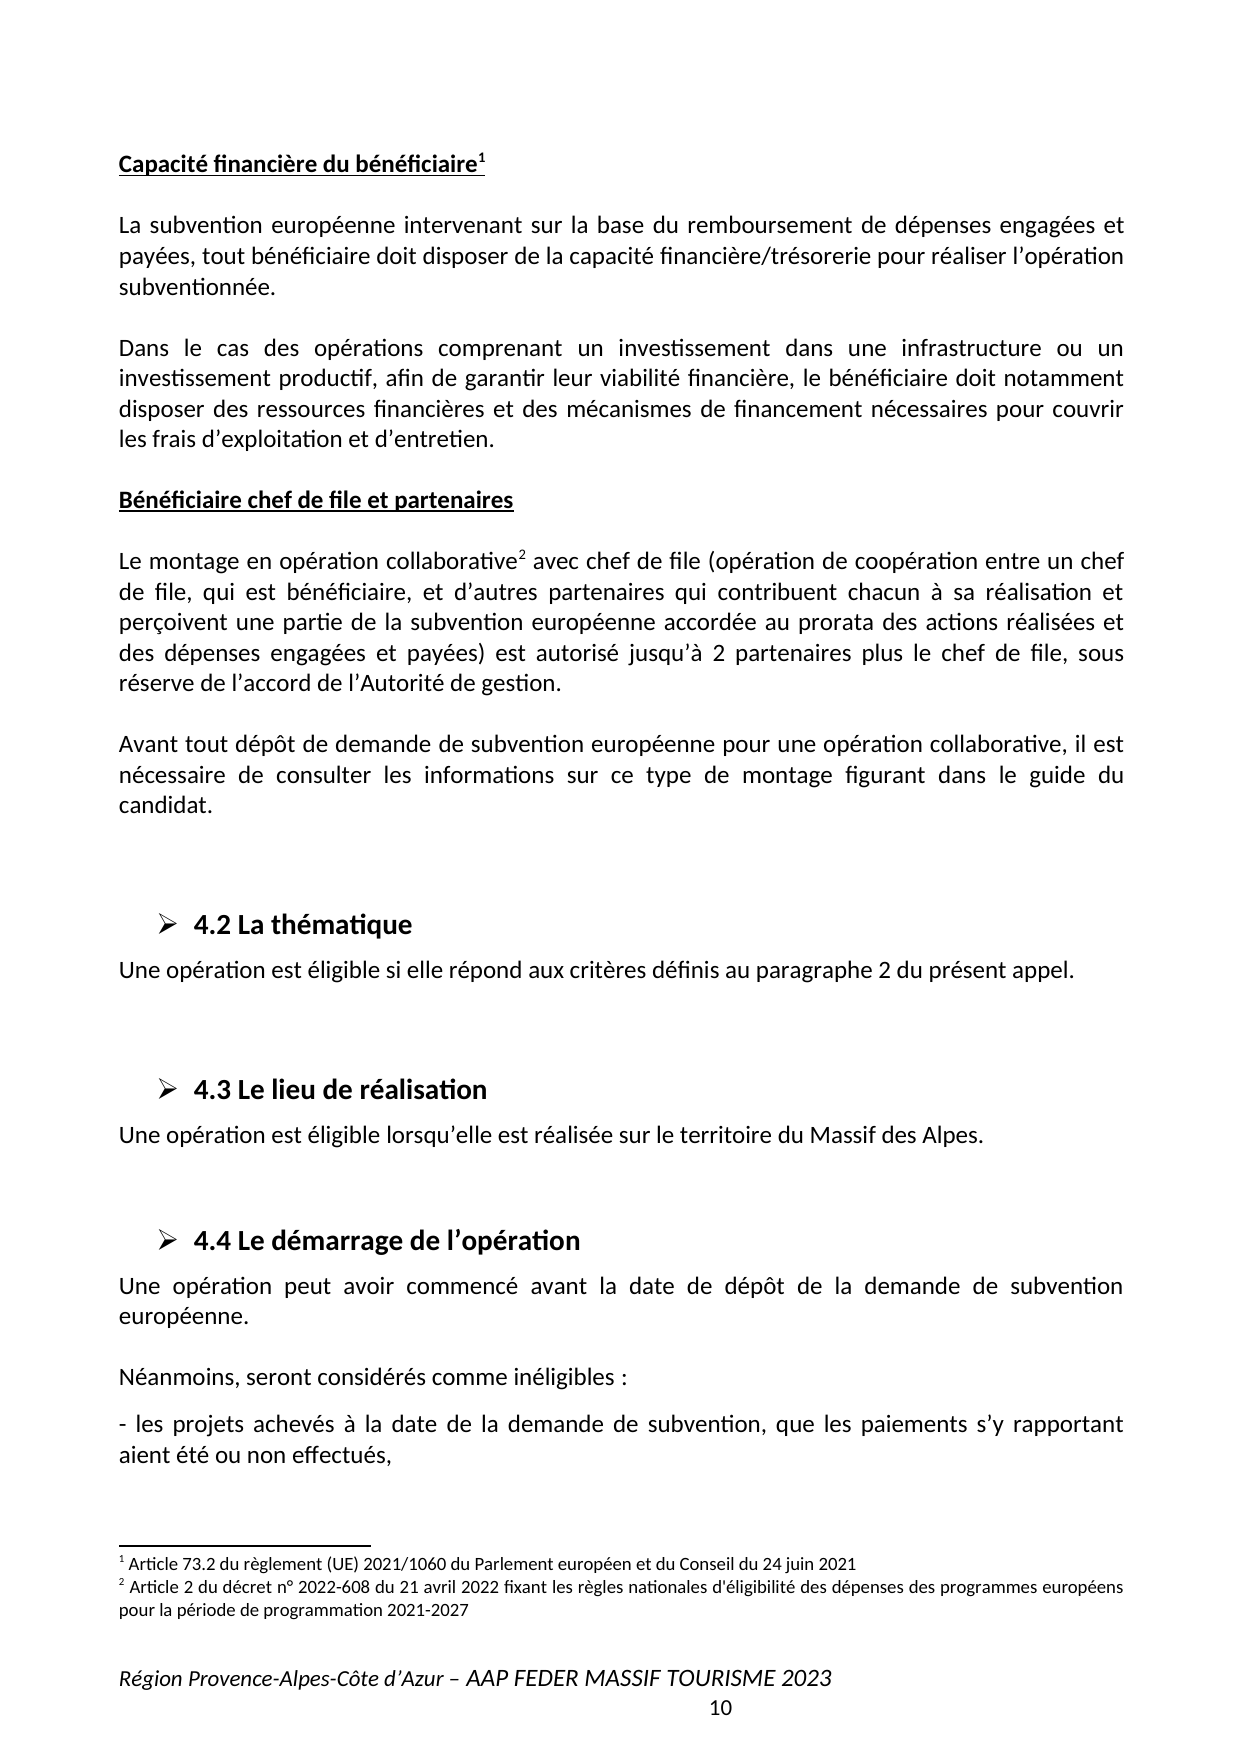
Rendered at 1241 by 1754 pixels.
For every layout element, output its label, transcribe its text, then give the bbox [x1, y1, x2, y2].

subtitle 4.3 Le lieu de réalisation [156, 1071, 1126, 1106]
text - les projets achevés à la date de la demande de subvention, que les paiements s’y rapportant aient été ou non effectués, [119, 1408, 1126, 1469]
text Avant tout dépôt de demande de subvention européenne pour une opération collaborative, il est nécessaire de consulter les informations sur ce type de montage figurant dans le guide du candidat. [119, 728, 1126, 820]
text La subvention européenne intervenant sur la base du remboursement de dépenses engagées et payées, tout bénéficiaire doit disposer de la capacité financière/trésorerie pour réaliser l’opération subventionnée. [119, 210, 1126, 301]
text Dans le cas des opérations comprenant un investissement dans une infrastructure ou un investissement productif, afin de garantir leur viabilité financière, le bénéficiaire doit notamment disposer des ressources financières et des mécanismes de financement nécessaires pour couvrir les frais d’exploitation et d’entretien. [119, 332, 1126, 454]
text Une opération est éligible si elle répond aux critères définis au paragraphe 2 du présent appel. [119, 954, 1126, 985]
text Capacité financière du bénéficiaire [119, 149, 1126, 179]
text Néanmoins, seront considérés comme inéligibles : [119, 1361, 1126, 1392]
text Une opération peut avoir commencé avant la date de dépôt de la demande de subvention européenne. [119, 1270, 1126, 1331]
text Une opération est éligible lorsqu’elle est réalisée sur le territoire du Massif des Alpes. [119, 1119, 1126, 1149]
subtitle 4.2 La thématique [156, 906, 1126, 942]
subtitle 4.4 Le démarrage de l’opération [156, 1222, 1126, 1257]
text Bénéficiaire chef de file et partenaires [119, 484, 1126, 515]
text Le montage en opération collaborative avec chef de file (opération de coopération entre un chef de file, qui est bénéficiaire, et d’autres partenaires qui contribuent chacun à sa réalisation et perçoivent une partie de la subvention européenne accordée au prorata des actions réalisées et des dépenses engagées et payées) est autorisé jusqu’à 2 partenaires plus le chef de file, sous réserve de l’accord de l’Autorité de gestion. [119, 545, 1126, 698]
